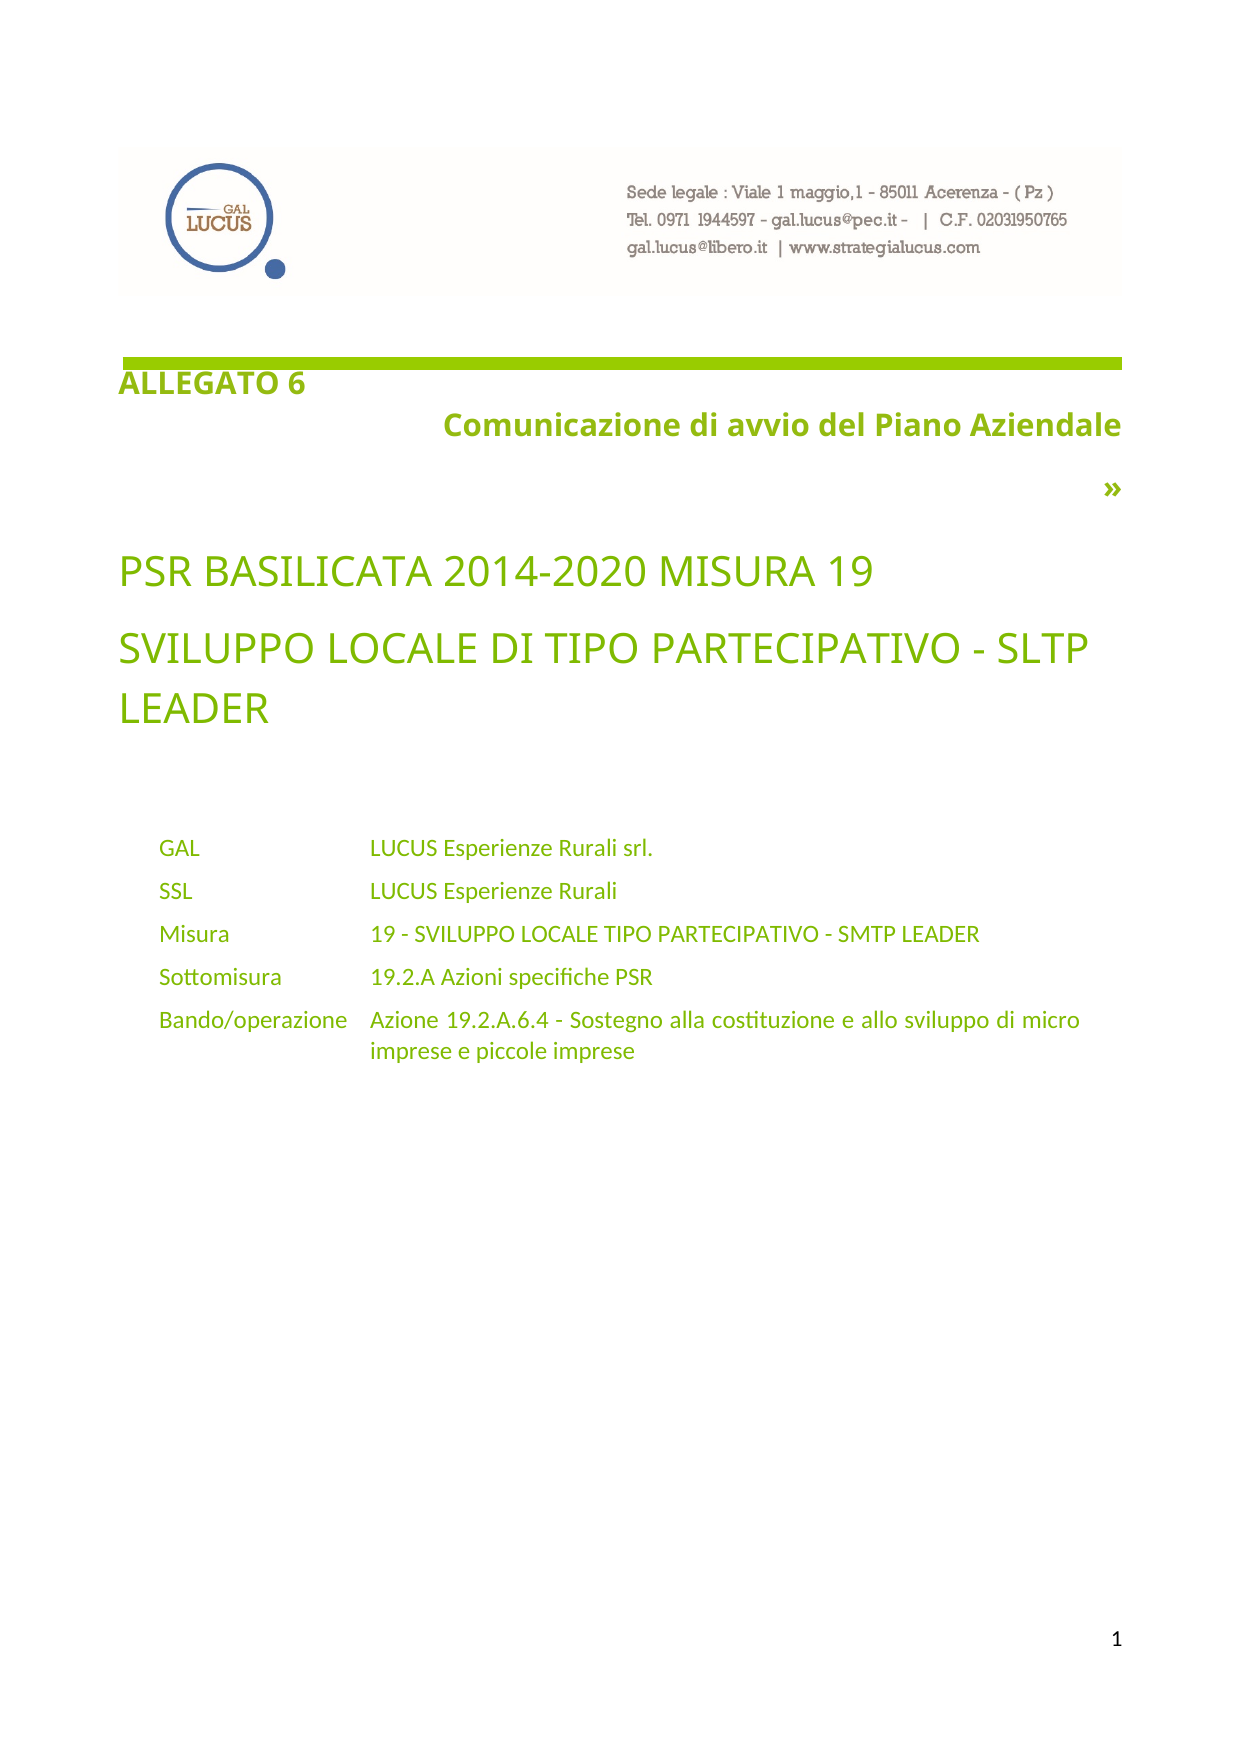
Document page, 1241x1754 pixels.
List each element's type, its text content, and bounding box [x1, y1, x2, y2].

text ALLEGATO 6 [118, 361, 1122, 403]
table_header GAL [148, 832, 359, 875]
table_cell SSL [148, 875, 359, 918]
table_cell Azione 19.2.A.6.4 - Sostegno alla costituzione e allo sviluppo di micro imprese e piccole imprese [359, 1004, 1092, 1078]
table_cell LUCUS Esperienze Rurali [359, 875, 1092, 918]
table_cell Sottomisura [148, 961, 359, 1004]
table_cell 19.2.A Azioni specifiche PSR [359, 961, 1092, 1004]
table_cell 19 - SVILUPPO LOCALE TIPO PARTECIPATIVO - SMTP LEADER [359, 918, 1092, 961]
table_cell Misura [148, 918, 359, 961]
text PSR Basilicata 2014-2020 MISURA 19 [118, 542, 1122, 599]
text Comunicazione di avvio del Piano Aziendale [118, 403, 1122, 446]
text SVILUPPO LOCALE DI TIPO PARTECIPATIVO - SLTP LEADER [118, 619, 1122, 736]
table_cell Bando/operazione [148, 1004, 359, 1078]
text » [118, 465, 1122, 508]
picture [118, 147, 1123, 296]
table_header LUCUS Esperienze Rurali srl. [359, 832, 1092, 875]
